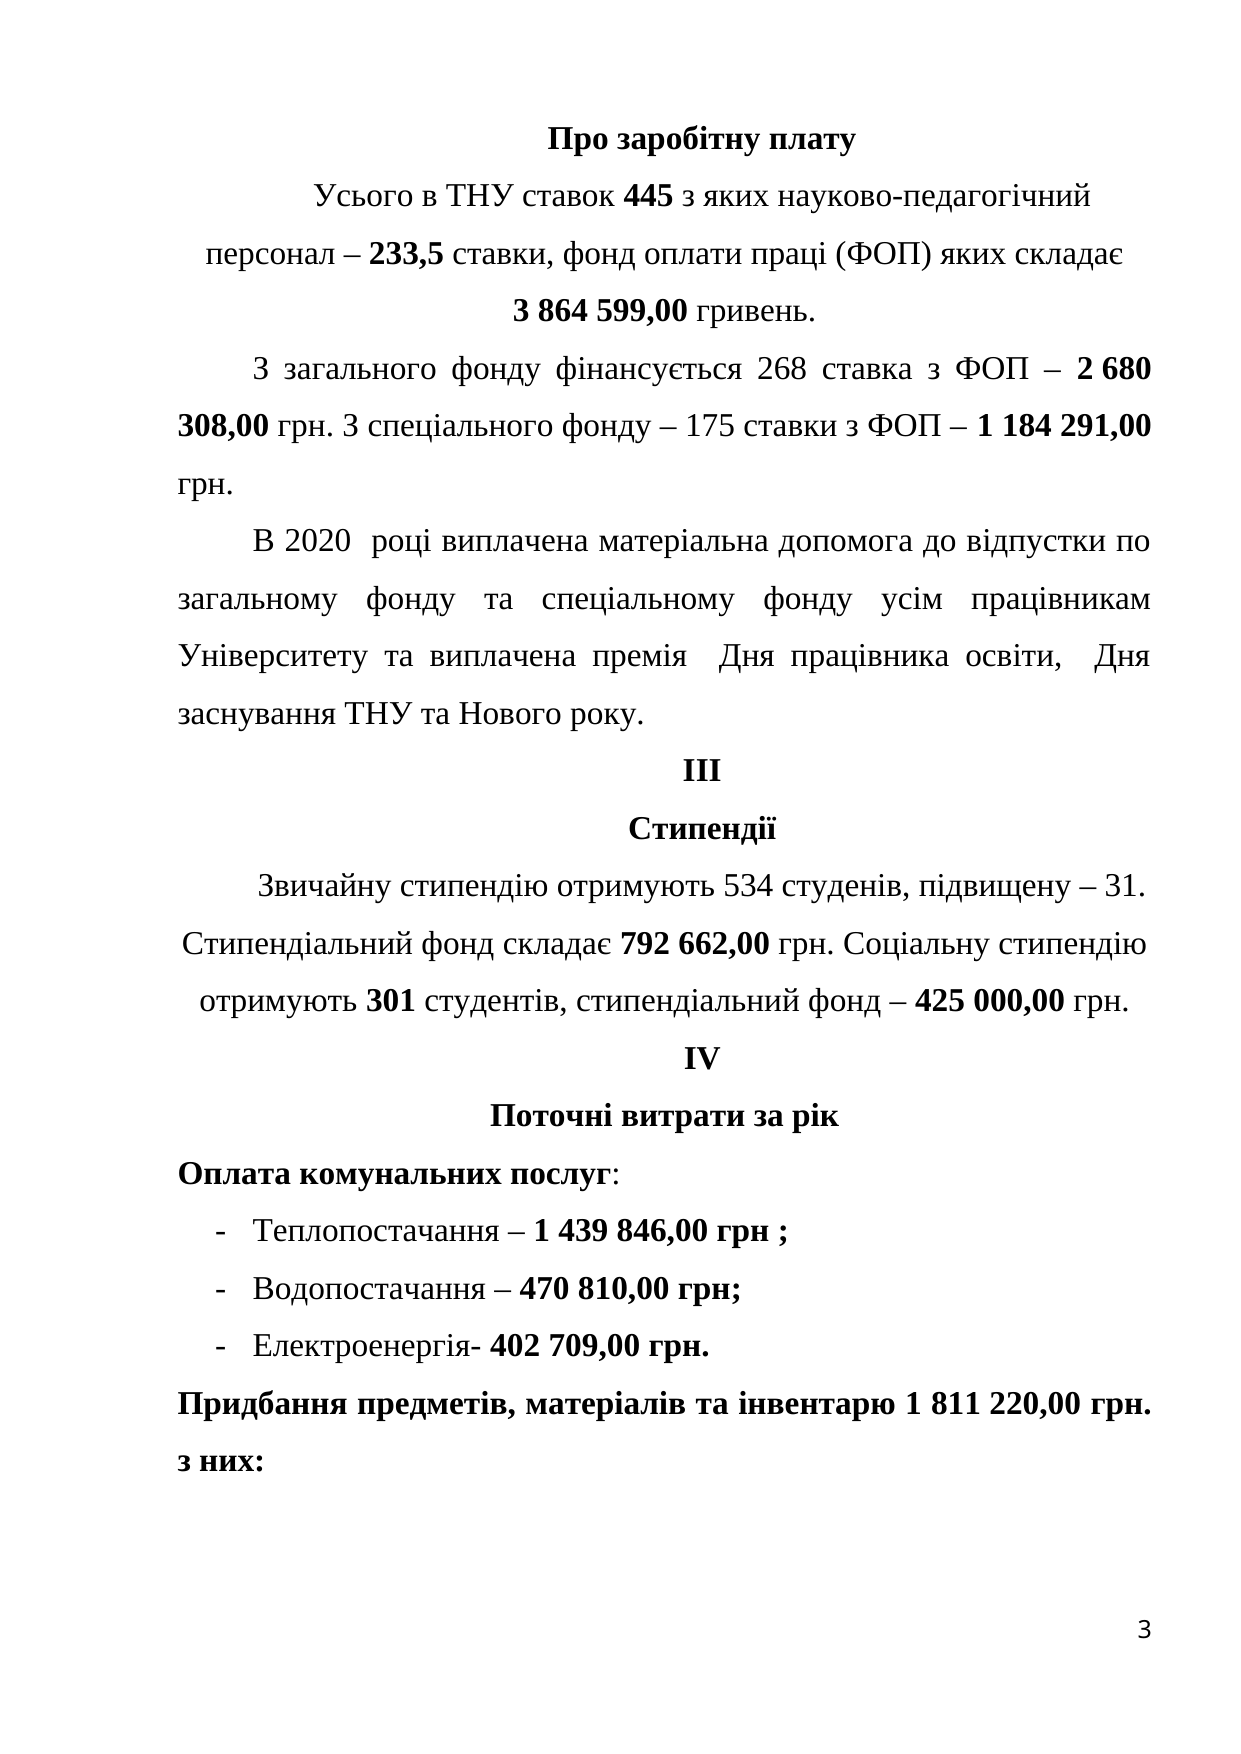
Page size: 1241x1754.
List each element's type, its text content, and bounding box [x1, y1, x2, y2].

text Придбання предметів, матеріалів та інвентарю 1 811 220,00 грн. з них: [177, 1383, 1152, 1479]
text IV [177, 1038, 1152, 1076]
text Про заробітну плату [177, 118, 1152, 156]
list Теплопостачання – 1 439 846,00 грн ; [215, 1211, 1152, 1249]
text Оплата комунальних послуг: [177, 1153, 1152, 1191]
text В 2020 році виплачена матеріальна допомога до відпустки по загальному фонду та спеціальному фонду усім працівникам Університету та виплачена премія Дня працівника освіти, Дня заснування ТНУ та Нового року. [177, 521, 1152, 731]
text З загального фонду фінансується 268 ставка з ФОП – 2 680 308,00 грн. З спеціального фонду – 175 ставки з ФОП – 1 184 291,00 грн. [177, 348, 1152, 501]
text Усього в ТНУ ставок 445 з яких науково-педагогічний персонал – 233,5 ставки, фонд оплати праці (ФОП) яких складає 3 864 599,00 гривень. [177, 176, 1152, 329]
text ІII [177, 751, 1152, 789]
text Поточні витрати за рік [177, 1096, 1152, 1134]
list Електроенергія- 402 709,00 грн. [215, 1326, 1152, 1364]
list Водопостачання – 470 810,00 грн; [215, 1268, 1152, 1306]
text Звичайну стипендію отримують 534 студенів, підвищену – 31. Стипендіальний фонд складає 792 662,00 грн. Соціальну стипендію отримують 301 студентів, стипендіальний фонд – 425 000,00 грн. [177, 866, 1152, 1019]
text Стипендії [177, 808, 1152, 846]
